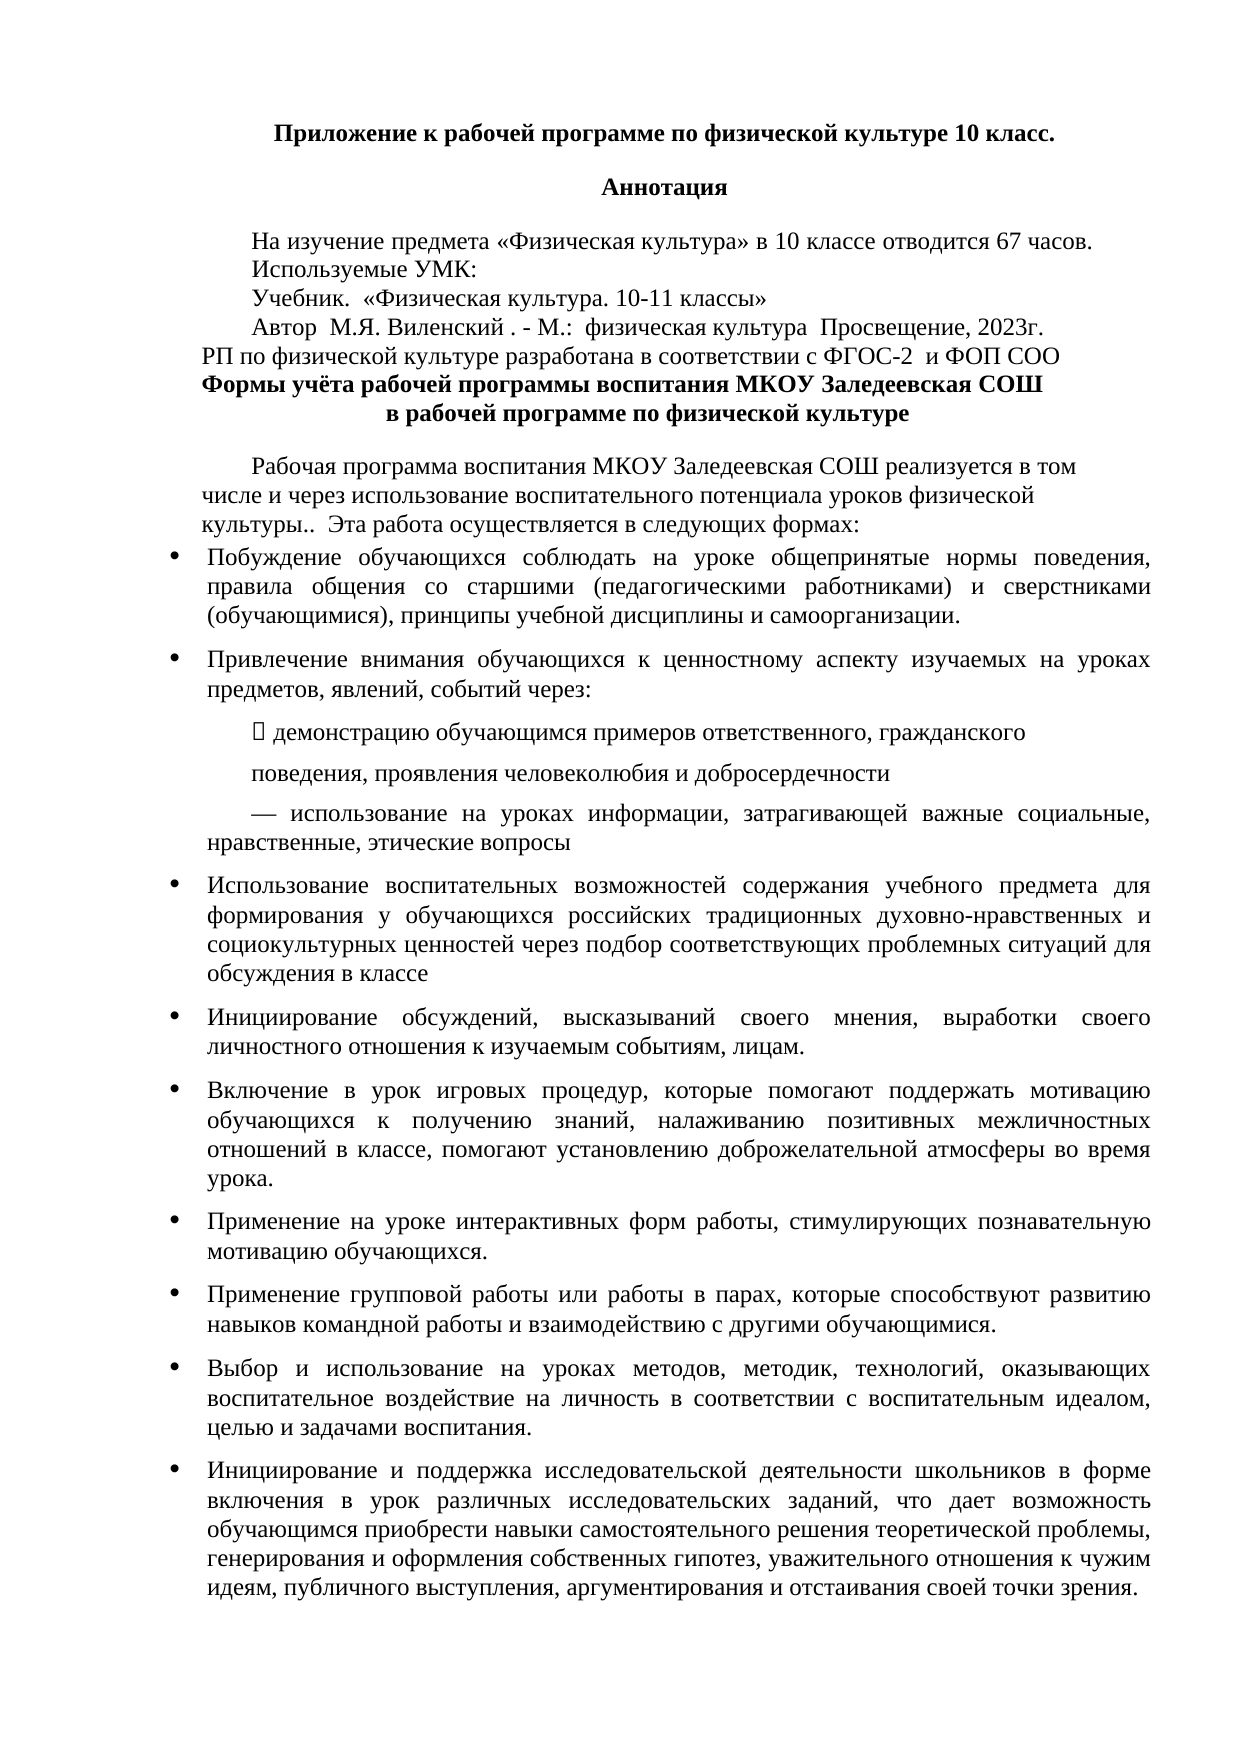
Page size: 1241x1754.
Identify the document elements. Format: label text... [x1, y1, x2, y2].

text — использование на уроках информации, затрагивающей важные социальные, нравственные, этические вопросы [207, 798, 1152, 856]
list Включение в урок игровых процедур, которые помогают поддержать мотивацию обучающихся к получению знаний, налаживанию позитивных межличностных отношений в классе, помогают установлению доброжелательной атмосферы во время урока. [169, 1071, 1152, 1191]
list Выбор и использование на уроках методов, методик, технологий, оказывающих воспитательное воздействие на личность в соответствии с воспитательным идеалом, целью и задачами воспитания. [169, 1349, 1152, 1440]
text РП по физической культуре разработана в соответствии с ФГОС-2 и ФОП СОО Формы учёта рабочей программы воспитания МКОУ Заледеевская СОШ [201, 341, 1110, 398]
text Автор М.Я. Виленский . - М.: физическая культура Просвещение, 2023г. [177, 312, 1152, 341]
list Привлечение внимания обучающихся к ценностному аспекту изучаемых на уроках предметов, явлений, событий через: [169, 640, 1152, 702]
list Инициирование и поддержка исследовательской деятельности школьников в форме включения в урок различных исследовательских заданий, что дает возможность обучающимся приобрести навыки самостоятельного решения теоретической проблемы, генерирования и оформления собственных гипотез, уважительного отношения к чужим идеям, публичного выступления, аргументирования и отстаивания своей точки зрения. [169, 1451, 1152, 1601]
list Применение групповой работы или работы в парах, которые способствуют развитию навыков командной работы и взаимодействию с другими обучающимися. [169, 1276, 1152, 1338]
text Учебник. «Физическая культура. 10-11 классы» [177, 283, 1152, 312]
text Аннотация [177, 172, 1152, 201]
text Используемые УМК: [189, 254, 1111, 283]
text На изучение предмета «Физическая культура» в 10 классе отводится 67 часов. [201, 226, 1110, 254]
text поведения, проявления человеколюбия и добросердечности [207, 758, 1152, 787]
text  демонстрацию обучающимся примеров ответственного, гражданского [207, 713, 1152, 747]
list Использование воспитательных возможностей содержания учебного предмета для формирования у обучающихся российских традиционных духовно-нравственных и социокультурных ценностей через подбор соответствующих проблемных ситуаций для обсуждения в классе [169, 866, 1152, 987]
list Инициирование обсуждений, высказываний своего мнения, выработки своего личностного отношения к изучаемым событиям, лицам. [169, 998, 1152, 1060]
text Рабочая программа воспитания МКОУ Заледеевская СОШ реализуется в том числе и через использование воспитательного потенциала уроков физической культуры.. Эта работа осуществляется в следующих формах: [201, 451, 1110, 538]
list Побуждение обучающихся соблюдать на уроке общепринятые нормы поведения, правила общения со старшими (педагогическими работниками) и сверстниками (обучающимися), принципы учебной дисциплины и самоорганизации. [169, 538, 1152, 629]
list Применение на уроке интерактивных форм работы, стимулирующих познавательную мотивацию обучающихся. [169, 1202, 1152, 1265]
text в рабочей программе по физической культуре [386, 398, 942, 427]
text Приложение к рабочей программе по физической культуре 10 класс. [177, 118, 1152, 147]
